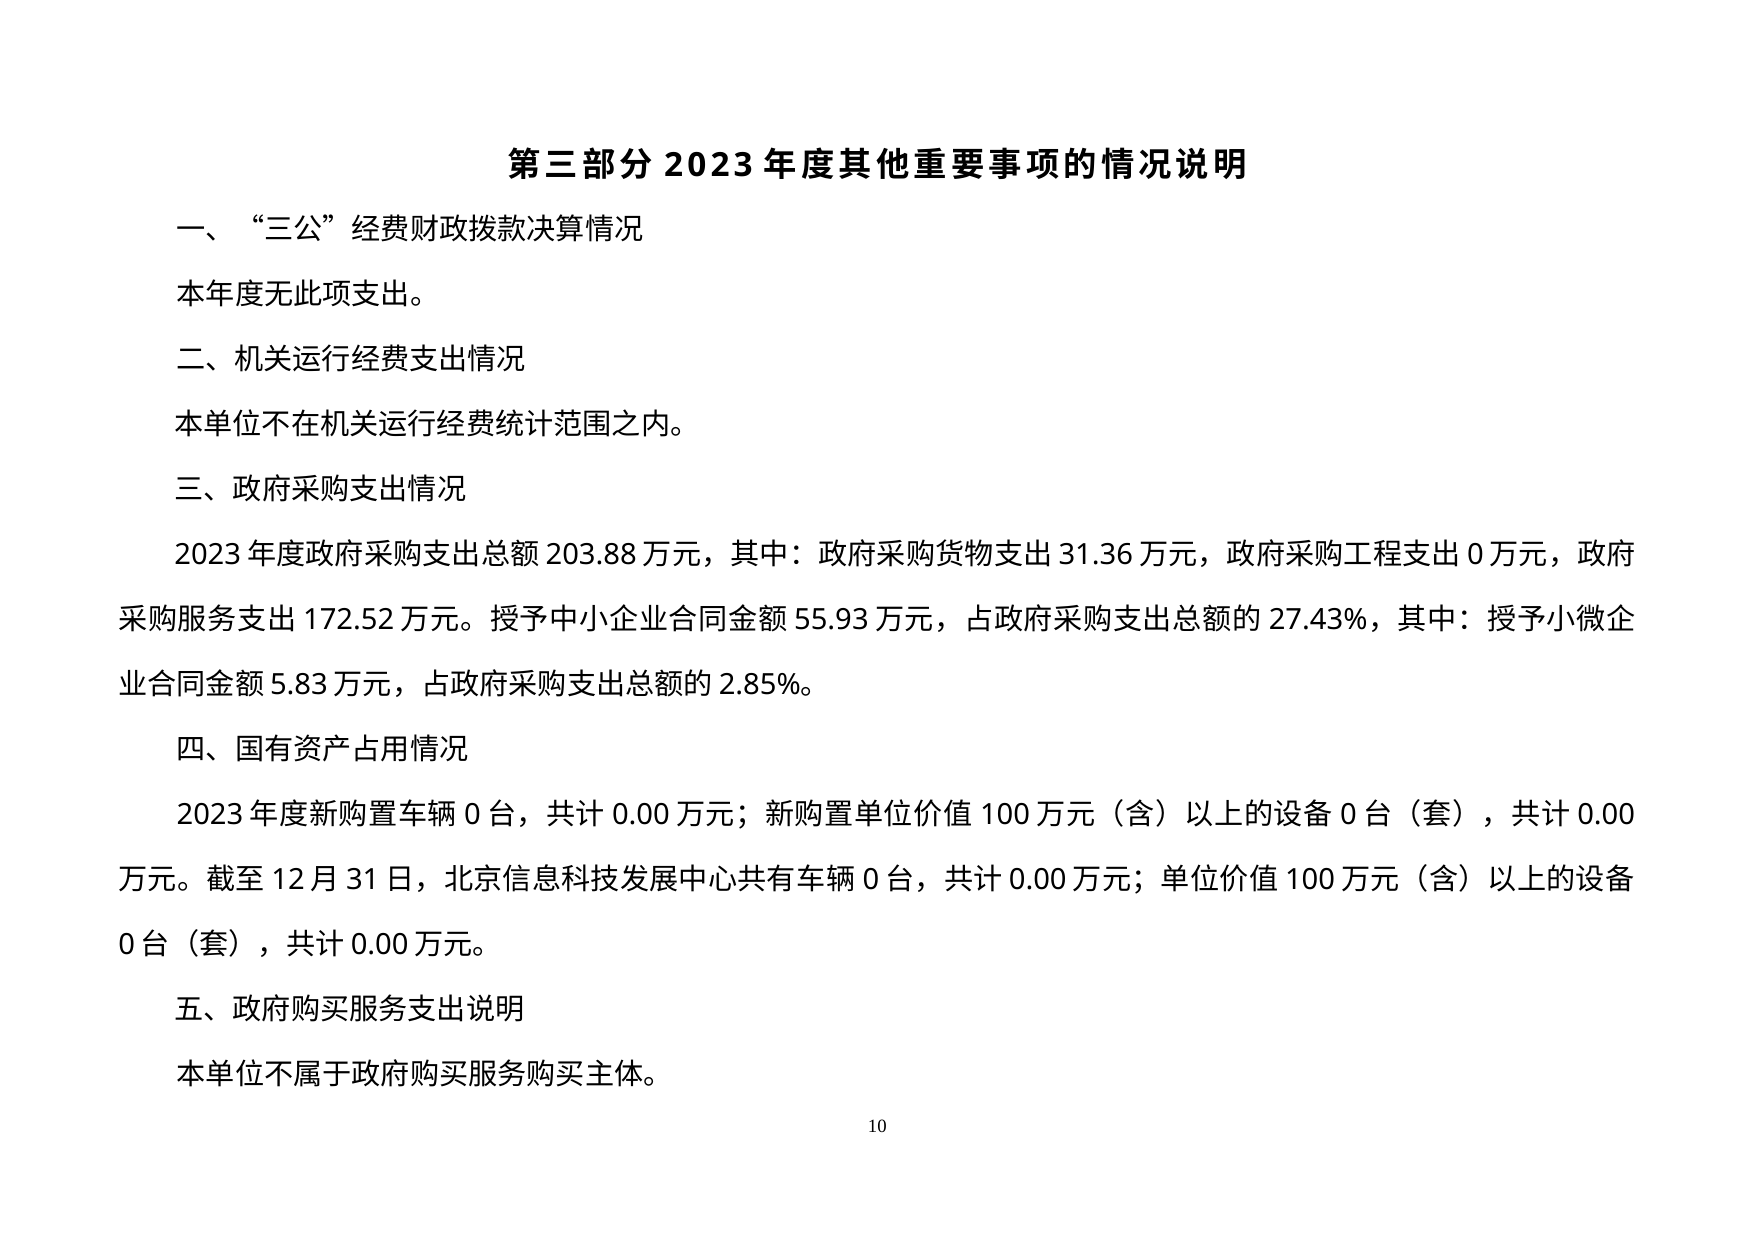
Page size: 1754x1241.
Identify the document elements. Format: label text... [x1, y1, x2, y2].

text 本年度无此项支出。 [118, 259, 1636, 324]
text 本单位不在机关运行经费统计范围之内。 [118, 389, 1636, 454]
text 三、政府采购支出情况 [174, 454, 1636, 519]
text 一、“三公”经费财政拨款决算情况 [118, 194, 1636, 259]
text 本单位不属于政府购买服务购买主体。 [118, 1039, 1636, 1104]
text 四、国有资产占用情况 [118, 714, 1636, 779]
text 五、政府购买服务支出说明 [118, 974, 1636, 1039]
text 2023年度新购置车辆0台，共计0.00万元；新购置单位价值100万元（含）以上的设备0台（套），共计0.00万元。截至12月31日，北京信息科技发展中心共有车辆0台，共计0.00万元；单位价值100万元（含）以上的设备0台（套），共计0.00万元。 [118, 779, 1636, 974]
text 二、机关运行经费支出情况 [118, 324, 1636, 389]
text 第三部分2023年度其他重要事项的情况说明 [118, 129, 1636, 194]
text 2023年度政府采购支出总额203.88万元，其中：政府采购货物支出31.36万元，政府采购工程支出0万元，政府采购服务支出172.52万元。授予中小企业合同金额55.93万元，占政府采购支出总额的27.43%，其中：授予小微企业合同金额5.83万元，占政府采购支出总额的2.85%。 [118, 519, 1636, 714]
